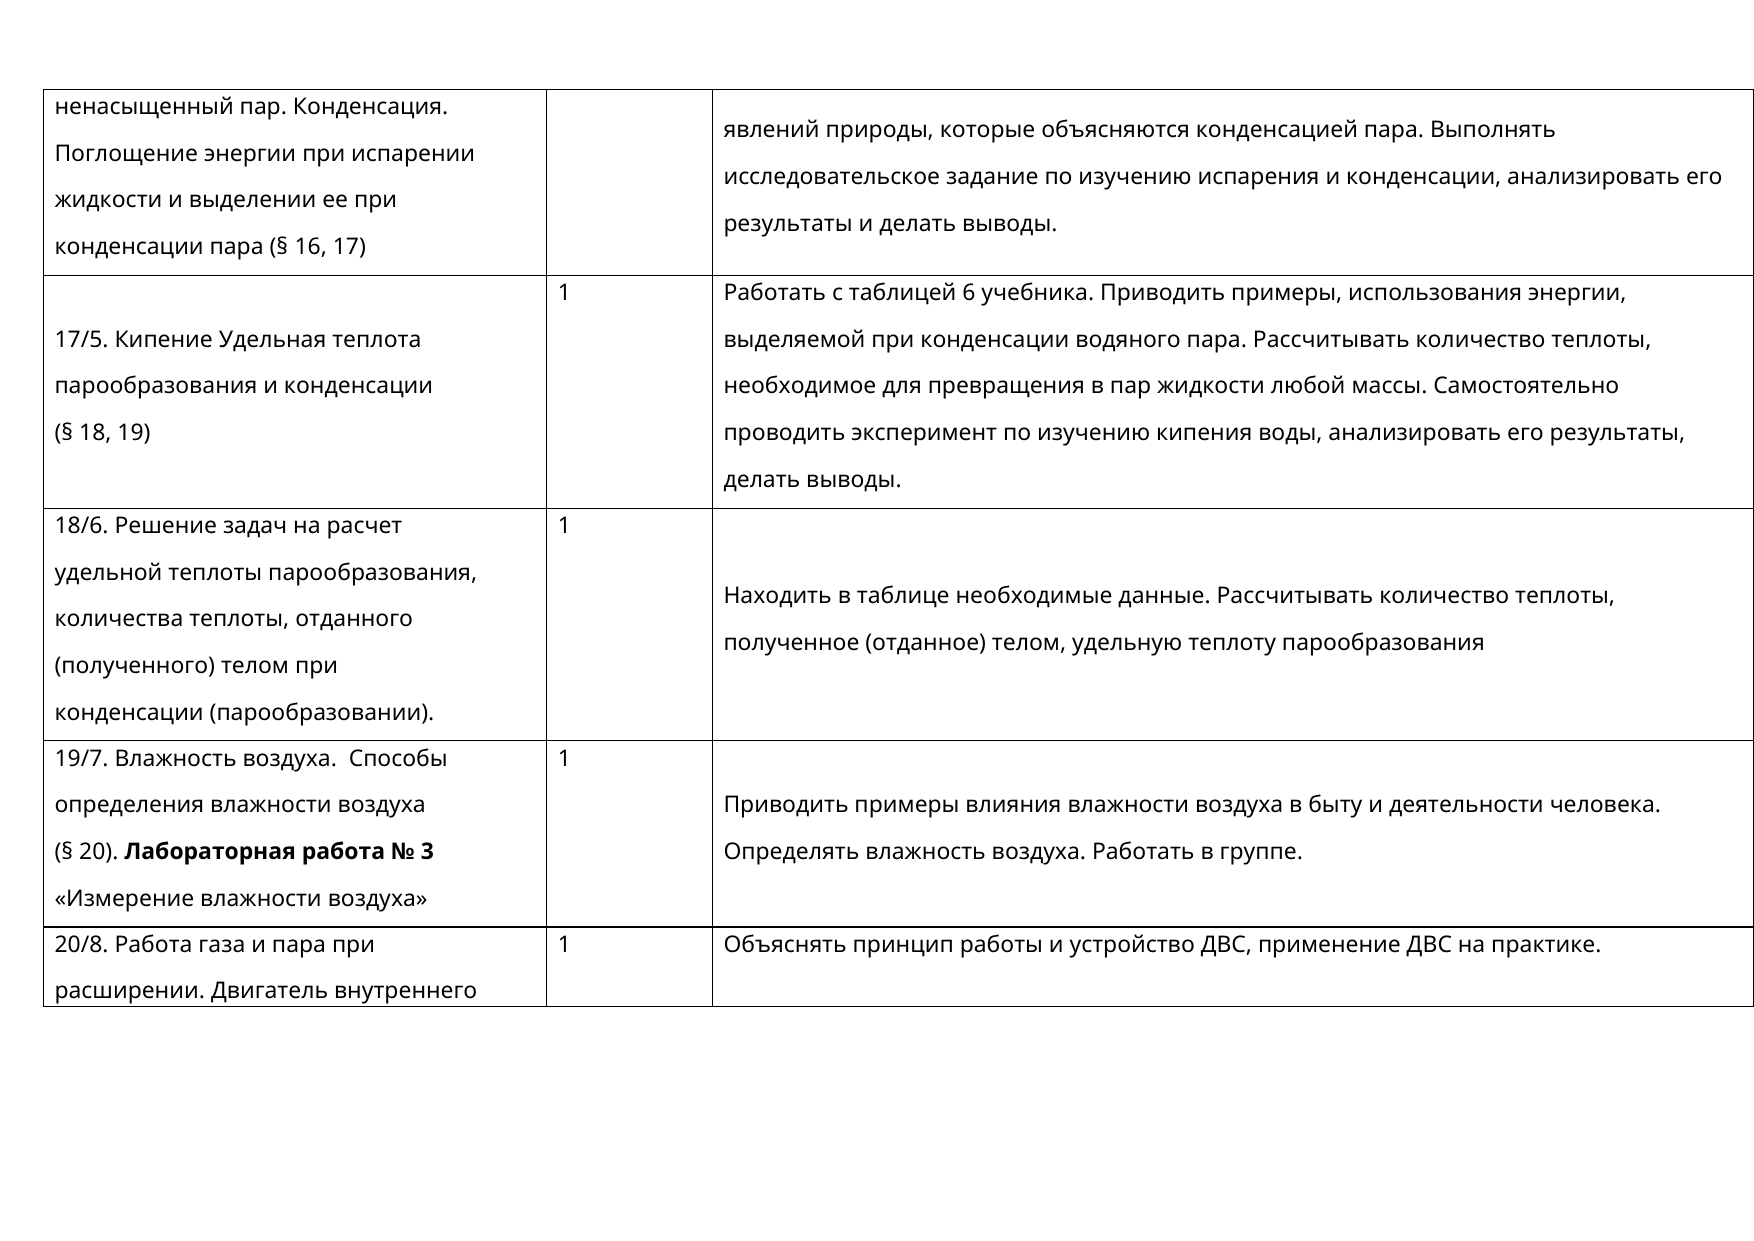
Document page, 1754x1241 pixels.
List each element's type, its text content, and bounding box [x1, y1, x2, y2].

table_cell 1 [547, 276, 712, 507]
table_cell 18/6. Решение задач на расчет удельной теплоты парообразования, количества теплоты, отданного (полученного) телом при конденсации (парообразовании). [44, 509, 546, 740]
table_cell 1 [547, 928, 712, 1006]
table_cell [713, 928, 1753, 1006]
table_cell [44, 928, 546, 1006]
table_cell 1 [547, 741, 712, 926]
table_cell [713, 90, 1753, 274]
table_cell 1 [547, 509, 712, 740]
table_cell Приводить примеры влияния влажности воздуха в быту и деятельности человека. Определять влажность воздуха. Работать в группе. [713, 741, 1753, 926]
table_cell 1 [547, 90, 712, 274]
table_cell Находить в таблице необходимые данные. Рассчитывать количество теплоты, полученное (отданное) телом, удельную теплоту парообразования [713, 509, 1753, 740]
table_cell 19/7. Влажность воздуха. Способы определения влажности воздуха (§ 20). Лабораторная работа № 3 «Измерение влажности воздуха» [44, 741, 546, 926]
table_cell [44, 90, 546, 274]
table_cell Работать с таблицей 6 учебника. Приводить примеры, использования энергии, выделяемой при конденсации водяного пара. Рассчитывать количество теплоты, необходимое для превращения в пар жидкости любой массы. Самостоятельно проводить эксперимент по изучению кипения воды, анализировать его результаты, делать выводы. [713, 276, 1753, 507]
table_cell 17/5. Кипение Удельная теплота парообразования и конденсации (§ 18, 19) [44, 276, 546, 507]
